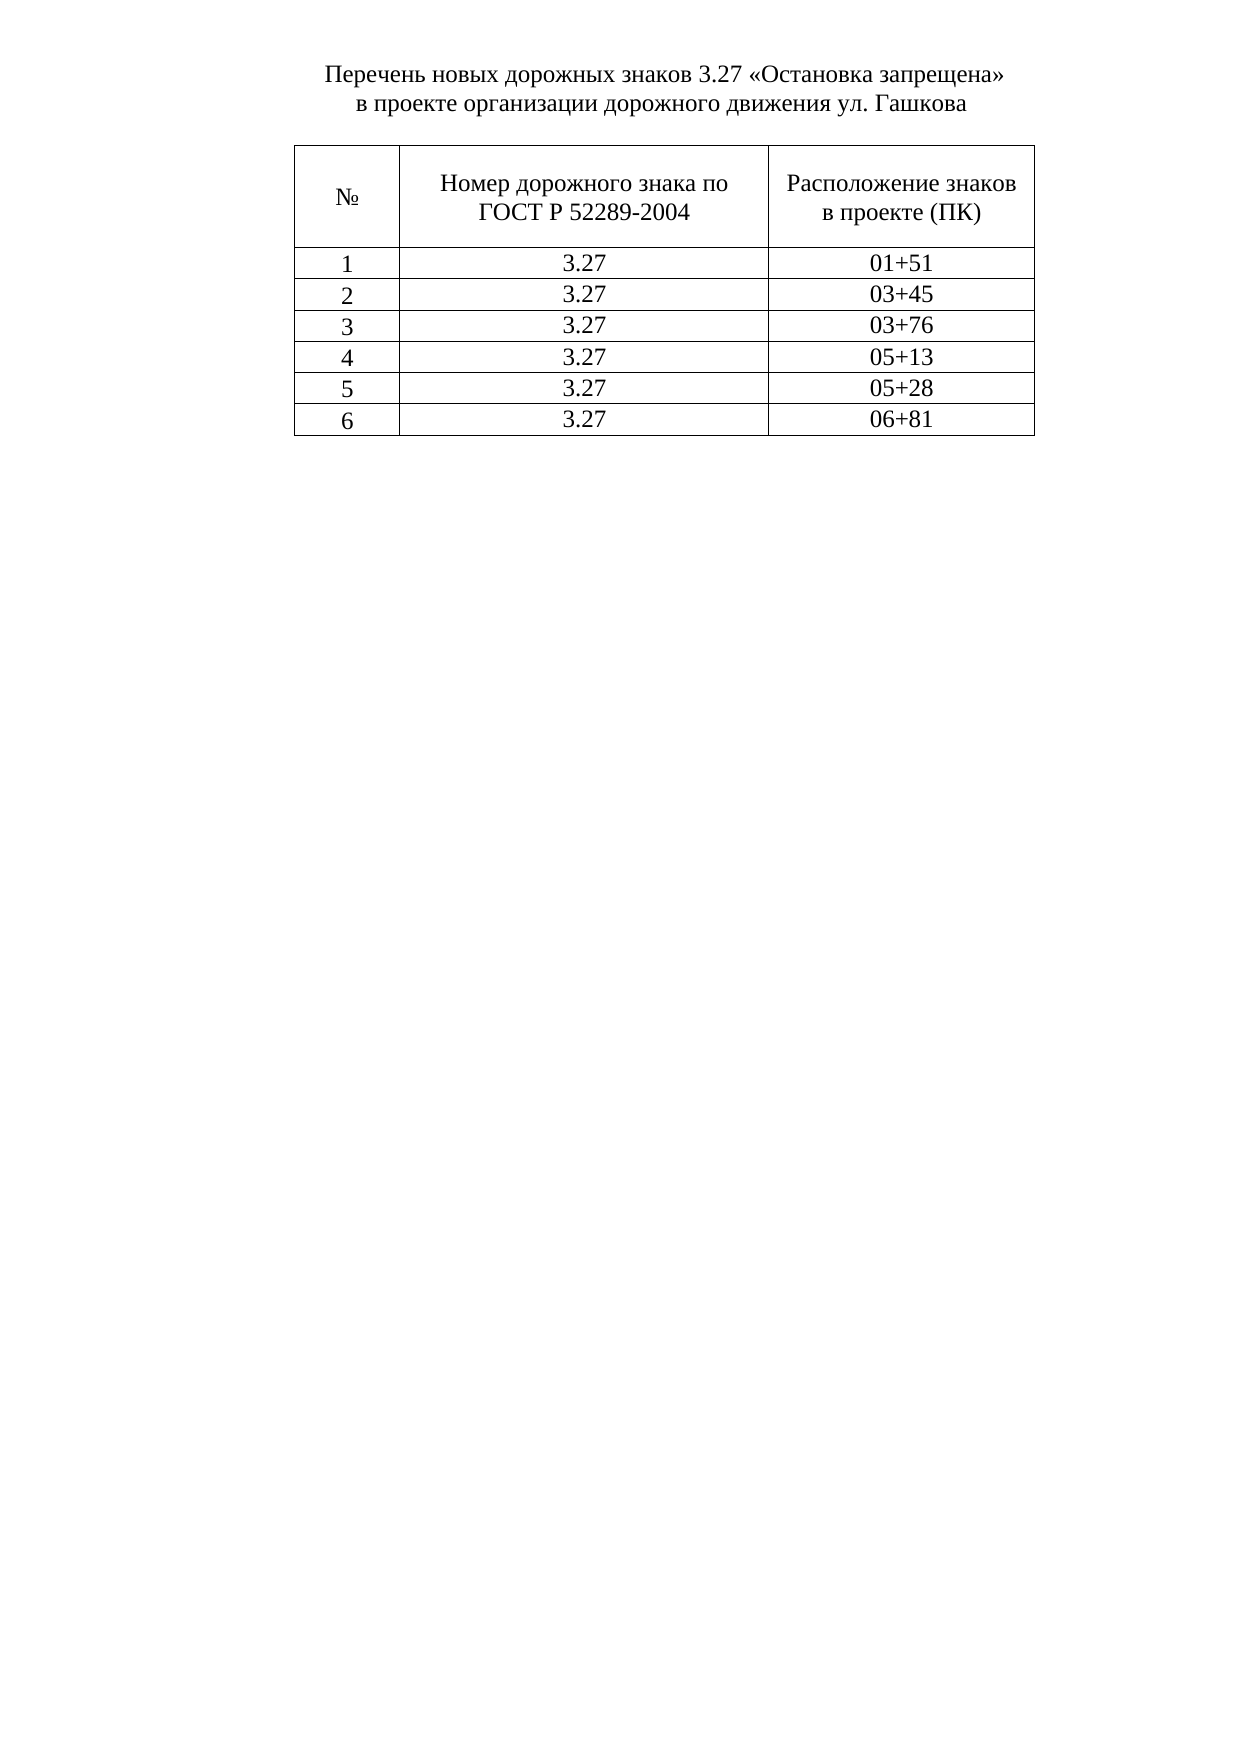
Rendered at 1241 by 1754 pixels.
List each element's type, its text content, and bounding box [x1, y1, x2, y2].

table_cell 3.27 [400, 373, 768, 403]
table_cell 3.27 [400, 311, 768, 341]
table_header Расположение знаков в проекте (ПК) [769, 146, 1034, 247]
table_cell 03+45 [769, 279, 1034, 309]
table_cell 3.27 [400, 404, 768, 434]
table_cell 3.27 [400, 342, 768, 372]
table_cell 01+51 [769, 248, 1034, 278]
table_cell 1 [295, 248, 399, 278]
text Перечень новых дорожных знаков 3.27 «Остановка запрещена» [177, 59, 1152, 88]
text в проекте организации дорожного движения ул. Гашкова [177, 88, 1152, 117]
table_cell 2 [295, 279, 399, 309]
table_cell 4 [295, 342, 399, 372]
table_cell 3.27 [400, 248, 768, 278]
table_cell 03+76 [769, 311, 1034, 341]
table_header № [295, 146, 399, 247]
table_cell 3.27 [400, 279, 768, 309]
table_cell 6 [295, 404, 399, 434]
table_cell 06+81 [769, 404, 1034, 434]
table_header Номер дорожного знака по ГОСТ Р 52289-2004 [400, 146, 768, 247]
table_cell 3 [295, 311, 399, 341]
table_cell 05+13 [769, 342, 1034, 372]
table_cell 05+28 [769, 373, 1034, 403]
table_cell 5 [295, 373, 399, 403]
